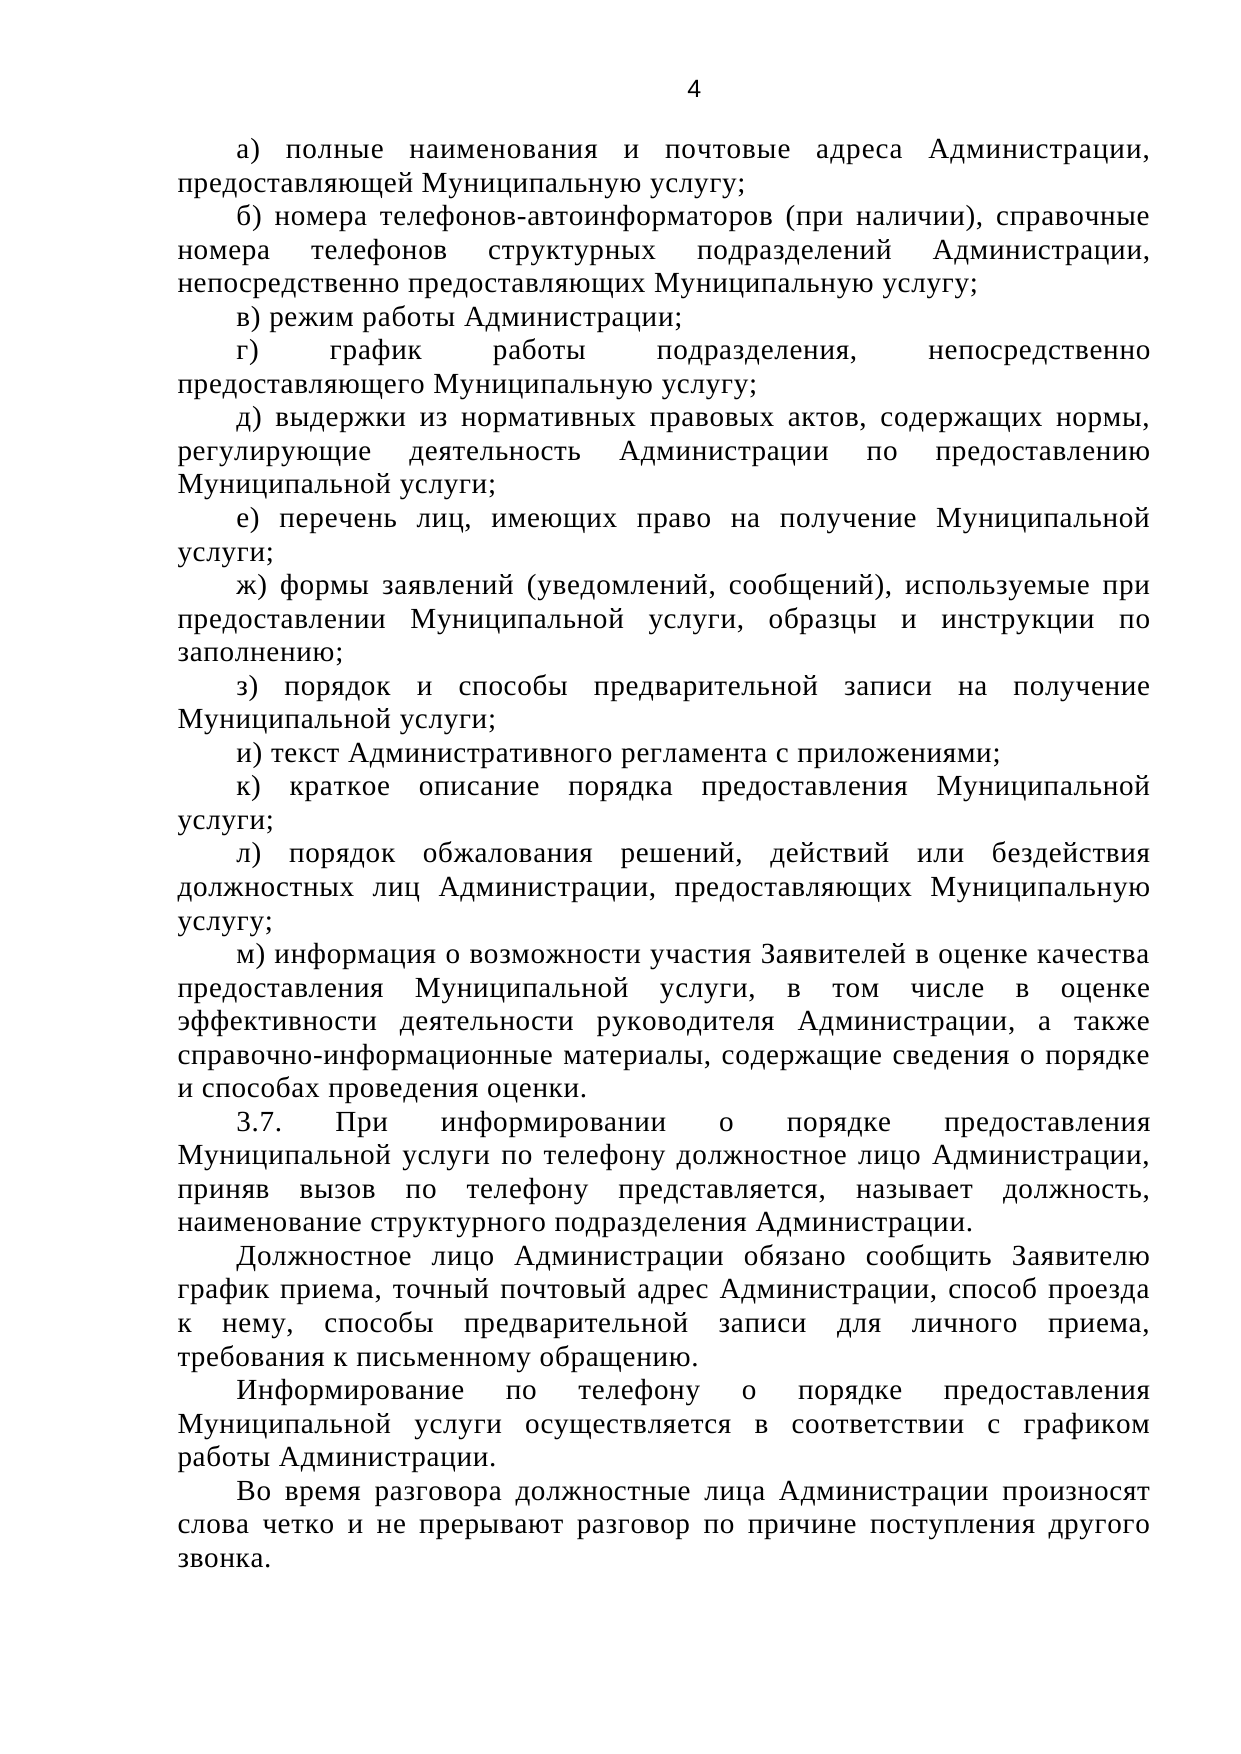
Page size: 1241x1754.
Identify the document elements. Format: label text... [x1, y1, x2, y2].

text з) порядок и способы предварительной записи на получение Муниципальной услуги; [177, 668, 1152, 735]
text Во время разговора должностные лица Администрации произносят слова четко и не прерывают разговор по причине поступления другого звонка. [177, 1473, 1152, 1573]
text Должностное лицо Администрации обязано сообщить Заявителю график приема, точный почтовый адрес Администрации, способ проезда к нему, способы предварительной записи для личного приема, требования к письменному обращению. [177, 1238, 1152, 1372]
text к) краткое описание порядка предоставления Муниципальной услуги; [177, 768, 1152, 836]
text е) перечень лиц, имеющих право на получение Муниципальной услуги; [177, 500, 1152, 567]
text 3.7. При информировании о порядке предоставления Муниципальной услуги по телефону должностное лицо Администрации, приняв вызов по телефону представляется, называет должность, наименование структурного подразделения Администрации. [177, 1104, 1152, 1238]
text д) выдержки из нормативных правовых актов, содержащих нормы, регулирующие деятельность Администрации по предоставлению Муниципальной услуги; [177, 399, 1152, 500]
text г) график работы подразделения, непосредственно предоставляющего Муниципальную услугу; [177, 332, 1152, 399]
text Информирование по телефону о порядке предоставления Муниципальной услуги осуществляется в соответствии с графиком работы Администрации. [177, 1372, 1152, 1473]
text ж) формы заявлений (уведомлений, сообщений), используемые при предоставлении Муниципальной услуги, образцы и инструкции по заполнению; [177, 567, 1152, 668]
text и) текст Административного регламента с приложениями; [177, 735, 1152, 768]
text б) номера телефонов-автоинформаторов (при наличии), справочные номера телефонов структурных подразделений Администрации, непосредственно предоставляющих Муниципальную услугу; [177, 198, 1152, 299]
text а) полные наименования и почтовые адреса Администрации, предоставляющей Муниципальную услугу; [177, 131, 1152, 198]
text в) режим работы Администрации; [177, 299, 1152, 332]
text м) информация о возможности участия Заявителей в оценке качества предоставления Муниципальной услуги, в том числе в оценке эффективности деятельности руководителя Администрации, а также справочно-информационные материалы, содержащие сведения о порядке и способах проведения оценки. [177, 936, 1152, 1104]
text л) порядок обжалования решений, действий или бездействия должностных лиц Администрации, предоставляющих Муниципальную услугу; [177, 836, 1152, 936]
